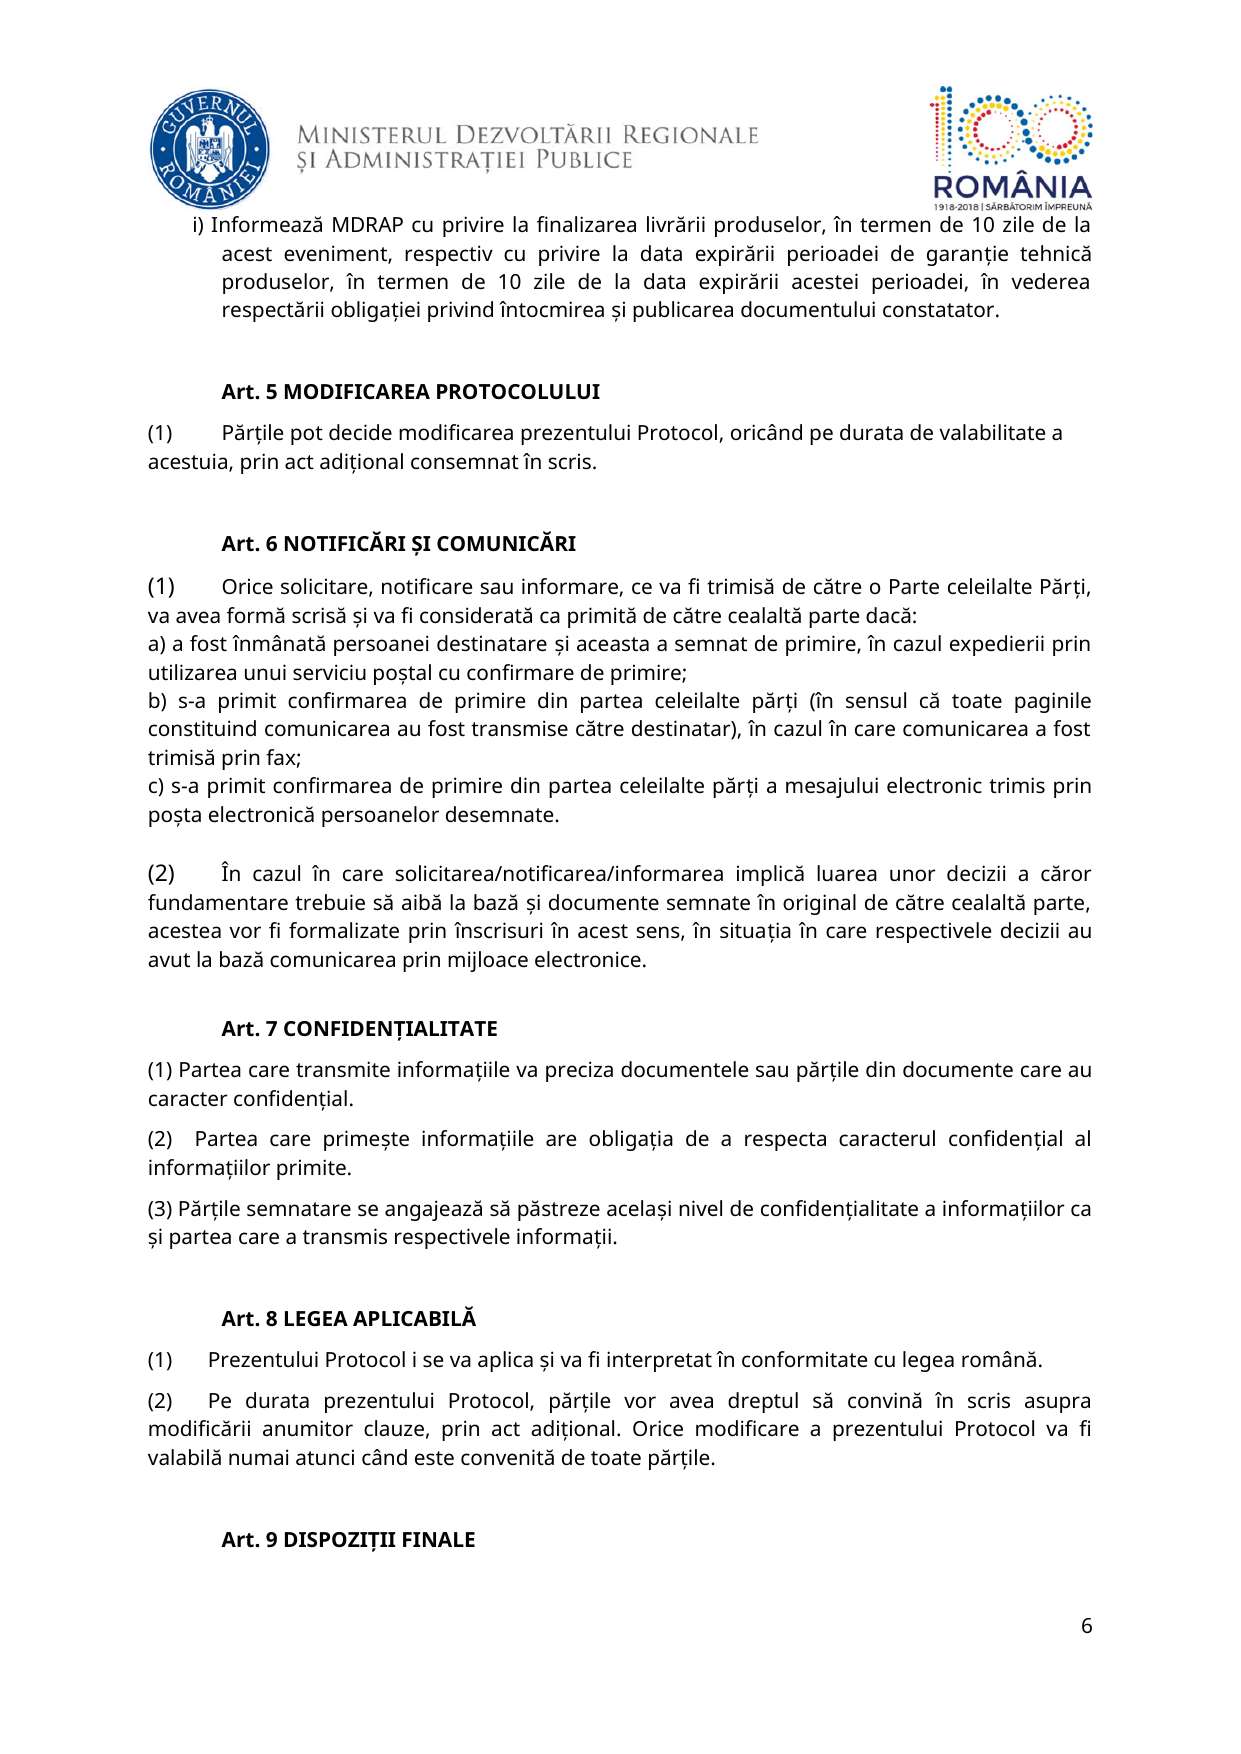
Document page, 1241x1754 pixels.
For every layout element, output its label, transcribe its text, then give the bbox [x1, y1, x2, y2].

text (1) Partea care transmite informațiile va preciza documentele sau părțile din documente care au caracter confidențial. [148, 1055, 1093, 1112]
text Art. 5 MODIFICAREA PROTOCOLULUI [148, 377, 1093, 406]
list a) a fost înmânată persoanei destinatare și aceasta a semnat de primire, în cazul expedierii prin utilizarea unui serviciu poștal cu confirmare de primire; [148, 629, 1093, 686]
list Pe durata prezentului Protocol, părţile vor avea dreptul să convină în scris asupra modificării anumitor clauze, prin act adiţional. Orice modificare a prezentului Protocol va fi valabilă numai atunci când este convenită de toate părţile. [148, 1386, 1093, 1471]
text Art. 6 NOTIFICĂRI ȘI COMUNICĂRI [148, 529, 1093, 557]
text (2) Partea care primește informațiile are obligația de a respecta caracterul confidențial al informațiilor primite. [148, 1124, 1093, 1181]
picture [147, 86, 1093, 211]
list În cazul în care solicitarea/notificarea/informarea implică luarea unor decizii a căror fundamentare trebuie să aibă la bază și documente semnate în original de către cealaltă parte, acestea vor fi formalizate prin înscrisuri în acest sens, în situația în care respectivele decizii au avut la bază comunicarea prin mijloace electronice. [148, 857, 1093, 973]
list c) s-a primit confirmarea de primire din partea celeilalte părți a mesajului electronic trimis prin poșta electronică persoanelor desemnate. [148, 771, 1093, 828]
text Art. 8 LEGEA APLICABILĂ [148, 1304, 1093, 1333]
text (3) Părțile semnatare se angajează să păstreze același nivel de confidențialitate a informațiilor ca și partea care a transmis respectivele informații. [148, 1194, 1093, 1251]
text Art. 7 CONFIDENȚIALITATE [148, 1014, 1093, 1043]
list b) s-a primit confirmarea de primire din partea celeilalte părți (în sensul că toate paginile constituind comunicarea au fost transmise către destinatar), în cazul în care comunicarea a fost trimisă prin fax; [148, 686, 1093, 771]
list Părțile pot decide modificarea prezentului Protocol, oricând pe durata de valabilitate a acestuia, prin act adițional consemnat în scris. [148, 418, 1093, 475]
list Prezentului Protocol i se va aplica şi va fi interpretat în conformitate cu legea română. [148, 1345, 1093, 1374]
text Art. 9 DISPOZIŢII FINALE [148, 1525, 1093, 1553]
list Orice solicitare, notificare sau informare, ce va fi trimisă de către o Parte celeilalte Părți, va avea formă scrisă și va fi considerată ca primită de către cealaltă parte dacă: [148, 569, 1093, 629]
text i) Informează MDRAP cu privire la finalizarea livrării produselor, în termen de 10 zile de la acest eveniment, respectiv cu privire la data expirării perioadei de garanție tehnică produselor, în termen de 10 zile de la data expirării acestei perioadei, în vederea respectării obligației privind întocmirea și publicarea documentului constatator. [192, 211, 1093, 324]
